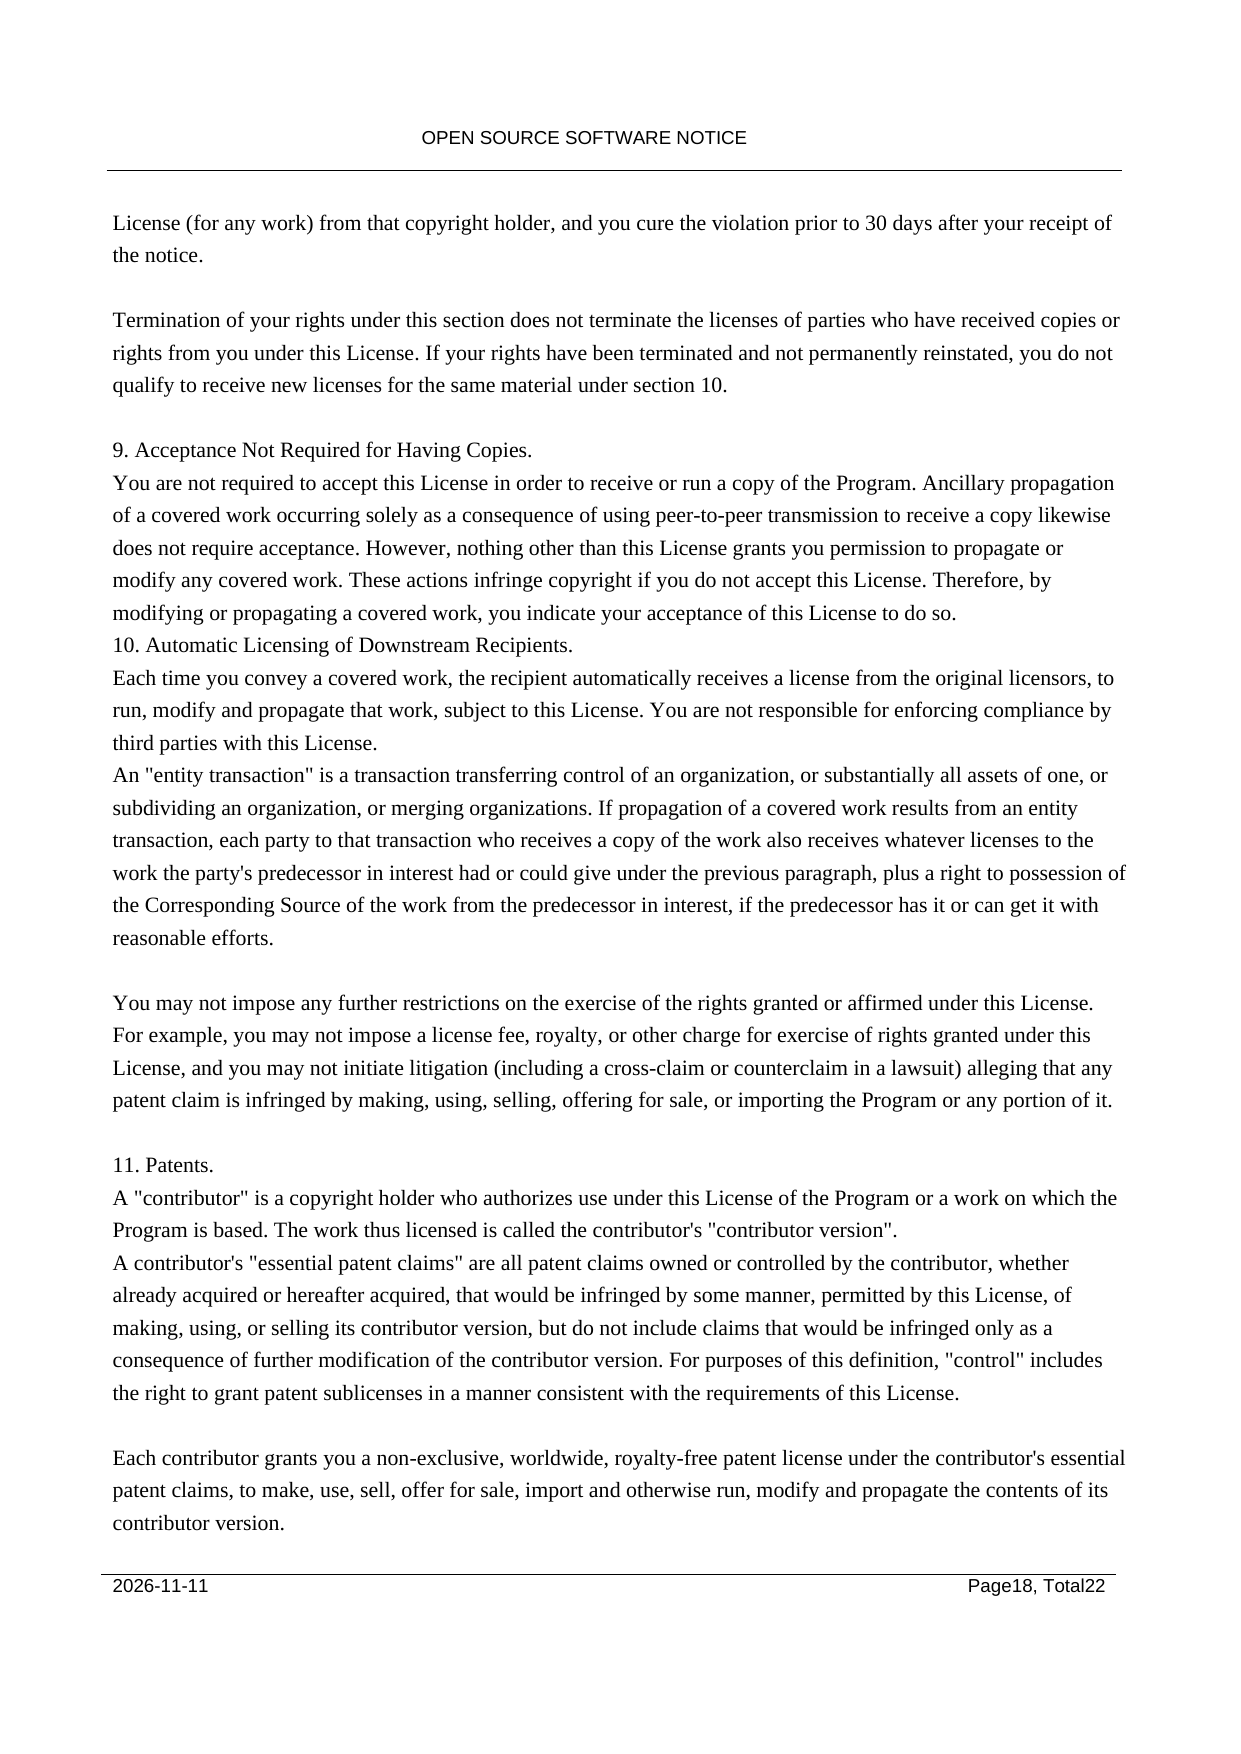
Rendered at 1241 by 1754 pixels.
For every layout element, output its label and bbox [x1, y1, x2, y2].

text [112, 206, 1128, 1539]
